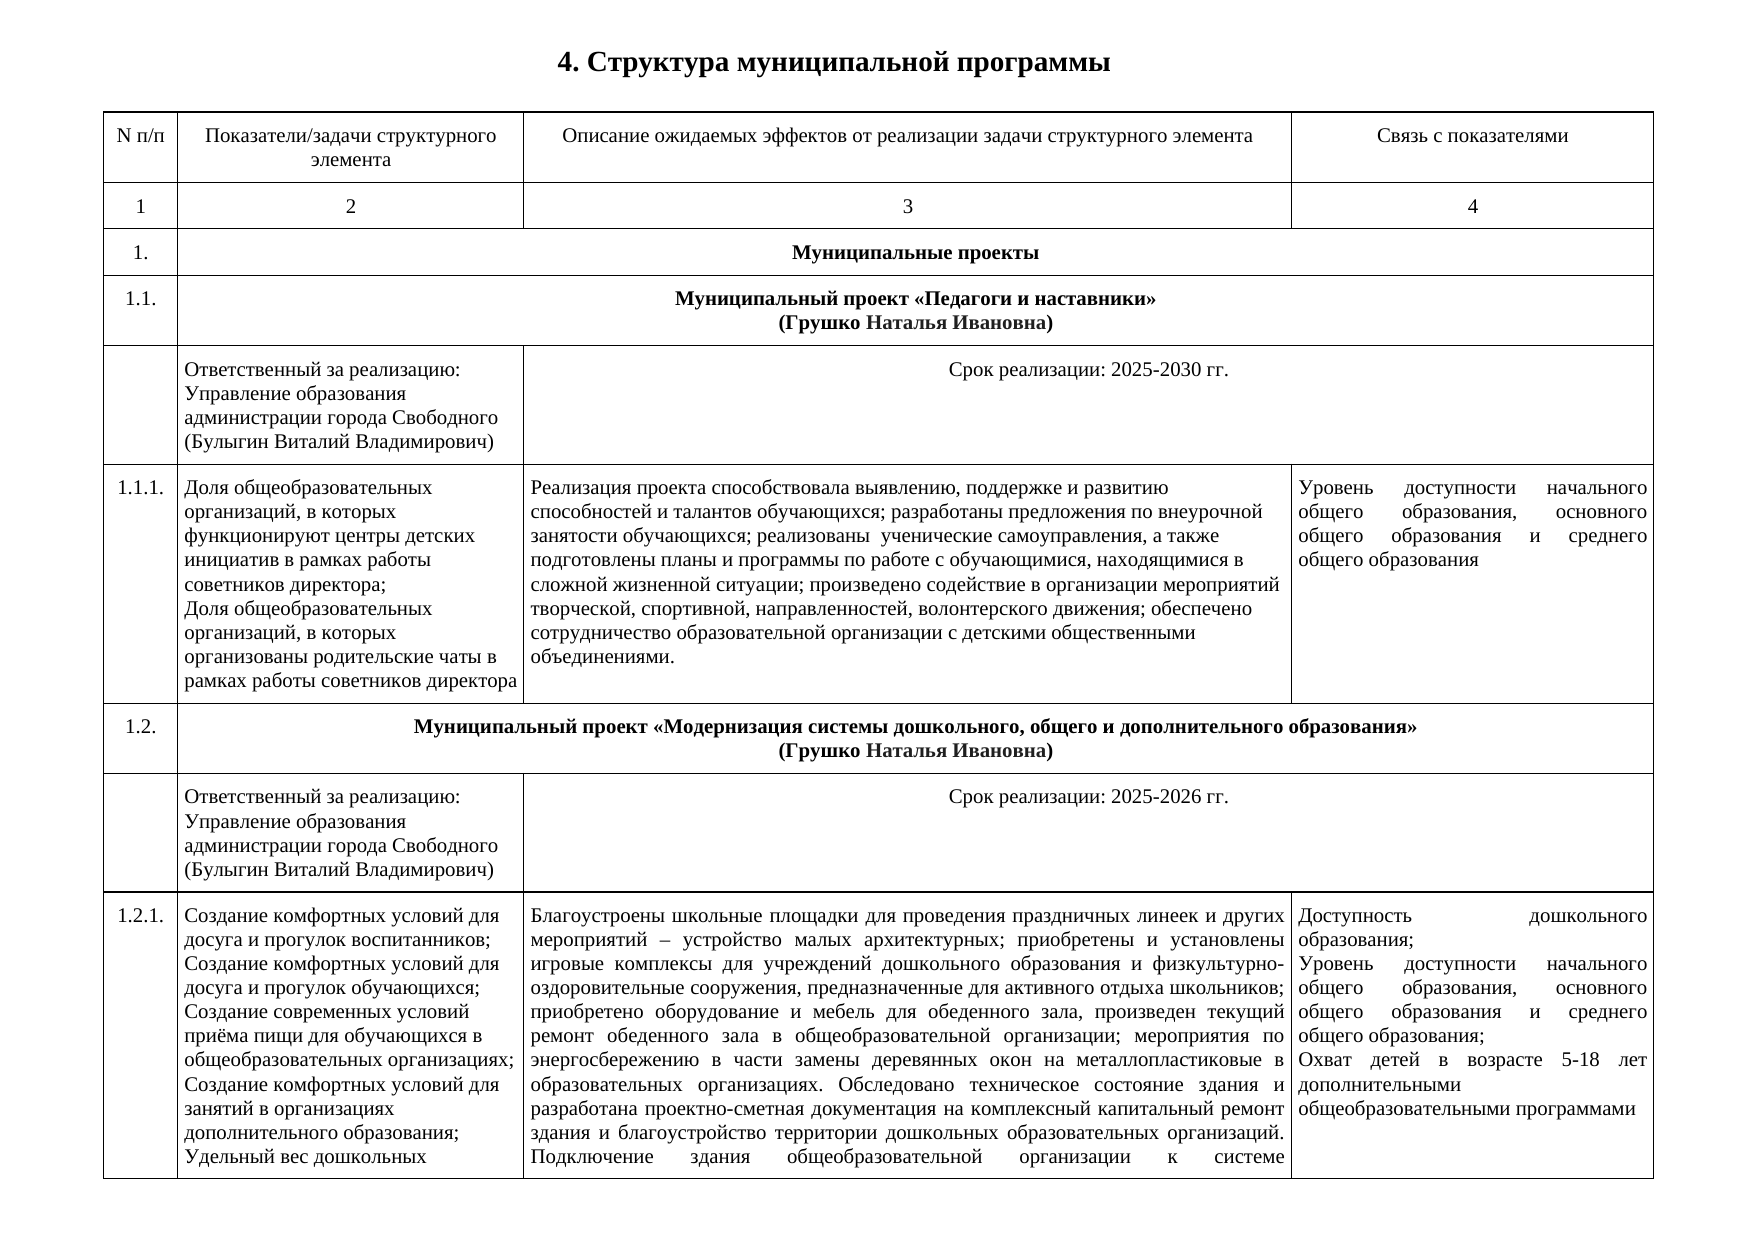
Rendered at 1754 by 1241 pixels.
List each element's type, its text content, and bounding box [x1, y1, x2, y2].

table_cell 1.1. [104, 276, 177, 345]
table_cell 1. [104, 229, 177, 274]
table_header Показатели/задачи структурного элемента [178, 113, 523, 182]
table_cell 4 [1292, 183, 1653, 228]
table_cell Уровень доступности начального общего образования, основного общего образования и среднего общего образования [1292, 465, 1653, 702]
table_header N п/п [104, 113, 177, 182]
table_cell Ответственный за реализацию: Управление образования администрации города Свободного (Булыгин Виталий Владимирович) [178, 774, 523, 891]
table_cell [104, 774, 177, 891]
table_cell Срок реализации: 2025-2030 гг. [524, 346, 1653, 463]
table_cell 2 [178, 183, 523, 228]
text 4. Структура муниципальной программы [89, 44, 1580, 78]
table_cell 1 [104, 183, 177, 228]
table_cell Ответственный за реализацию: Управление образования администрации города Свободного (Булыгин Виталий Владимирович) [178, 346, 523, 463]
table_cell Муниципальный проект «Педагоги и наставники» (Грушко Наталья Ивановна) [178, 276, 1653, 345]
table_cell Реализация проекта способствовала выявлению, поддержке и развитию способностей и талантов обучающихся; разработаны предложения по внеурочной занятости обучающихся; реализованы ученические самоуправления, а также подготовлены планы и программы по работе с обучающимися, находящимися в сложной жизненной ситуации; произведено содействие в организации мероприятий творческой, спортивной, направленностей, волонтерского движения; обеспечено сотрудничество образовательной организации с детскими общественными объединениями. [524, 465, 1291, 702]
table_cell Доля общеобразовательных организаций, в которых функционируют центры детских инициатив в рамках работы советников директора; Доля общеобразовательных организаций, в которых организованы родительские чаты в рамках работы советников директора [178, 465, 523, 702]
table_cell 1.1.1. [104, 465, 177, 702]
table_cell Срок реализации: 2025-2026 гг. [524, 774, 1653, 891]
table_cell 3 [524, 183, 1291, 228]
table_cell 1.2.1. [104, 893, 177, 1178]
table_cell Муниципальный проект «Модернизация системы дошкольного, общего и дополнительного образования» (Грушко Наталья Ивановна) [178, 704, 1653, 773]
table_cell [524, 893, 1291, 1178]
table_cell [178, 893, 523, 1178]
table_cell Муниципальные проекты [178, 229, 1653, 274]
table_header Связь с показателями [1292, 113, 1653, 182]
table_cell [104, 346, 177, 463]
table_cell 1.2. [104, 704, 177, 773]
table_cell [1292, 893, 1653, 1178]
table_header Описание ожидаемых эффектов от реализации задачи структурного элемента [524, 113, 1291, 182]
